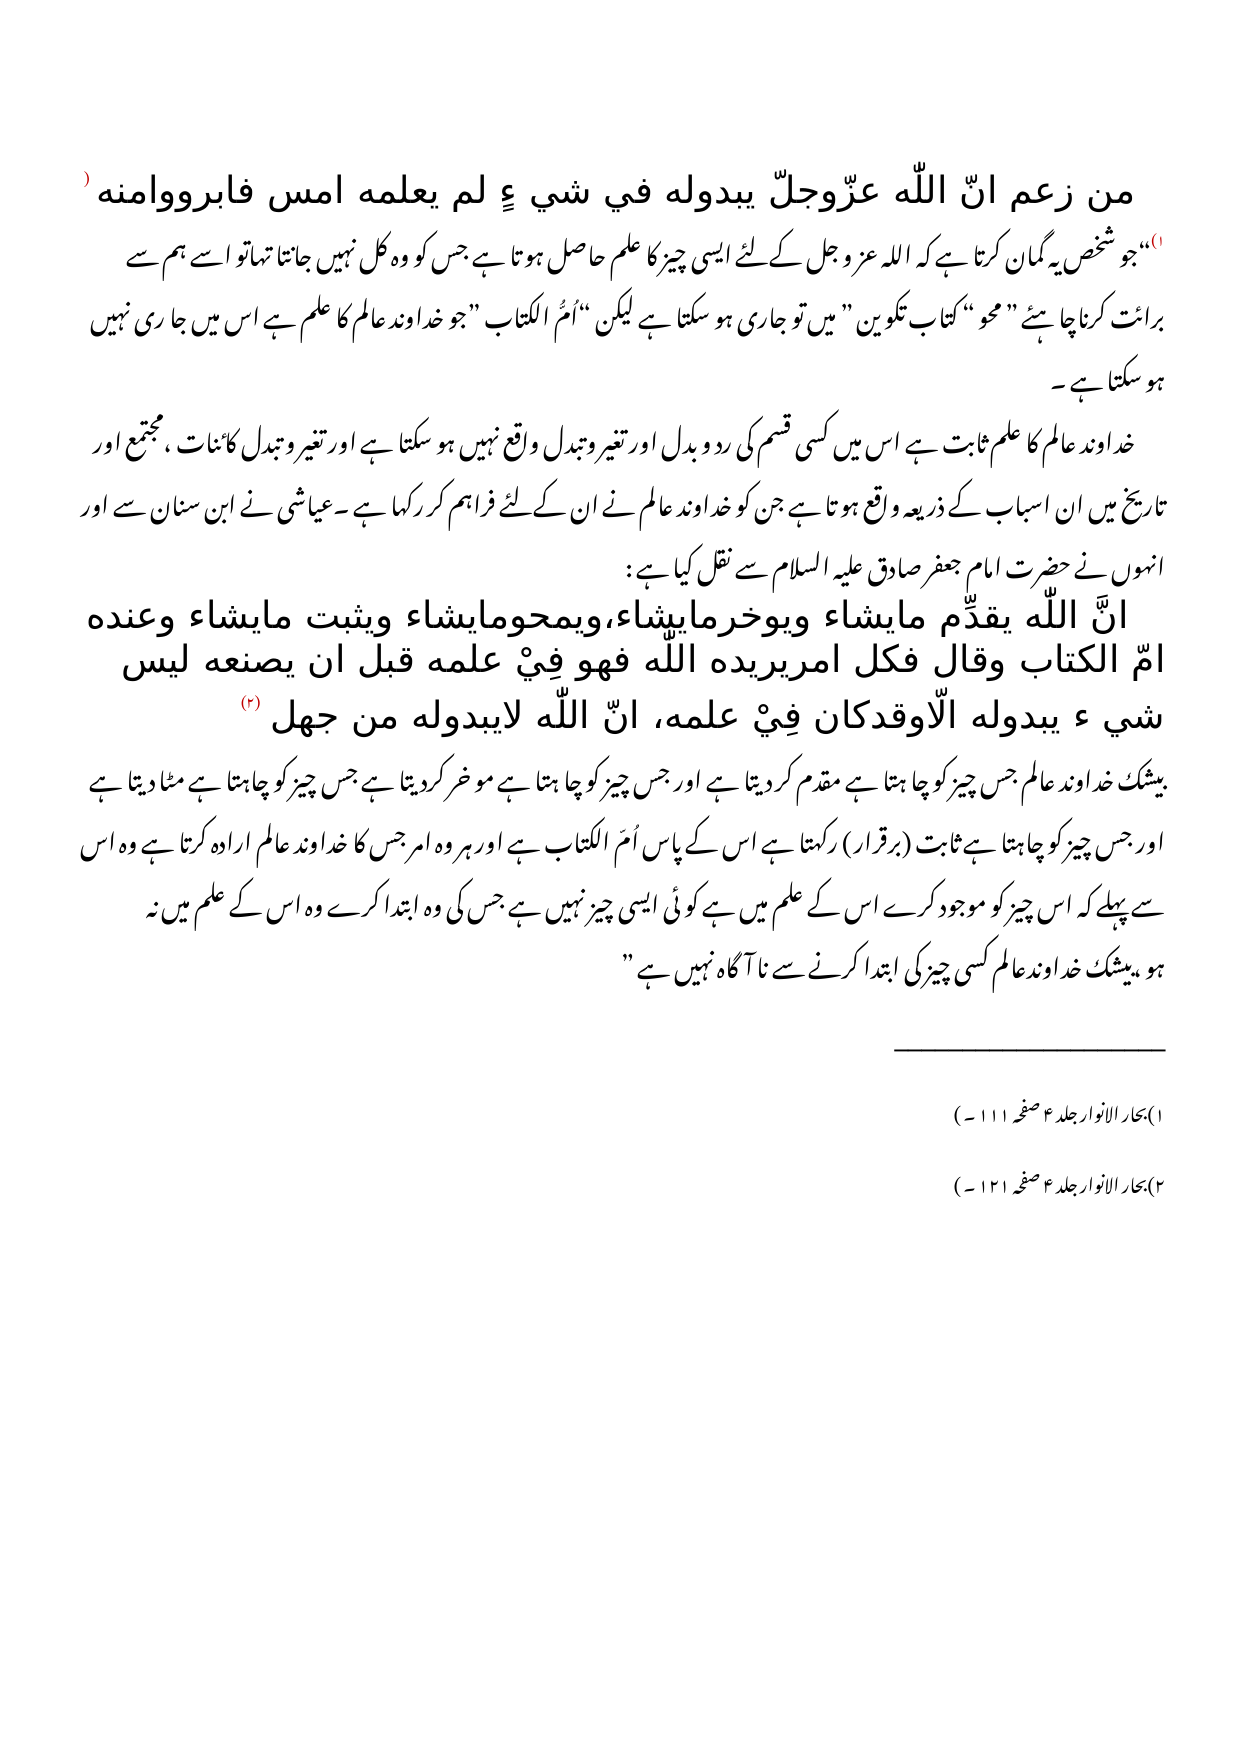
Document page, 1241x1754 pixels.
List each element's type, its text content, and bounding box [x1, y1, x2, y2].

text ____________________ [75, 993, 1165, 1061]
text انَّ اللّٰه یقدِّم مایشاء ویوخرمایشاء،ویمحومایشاء ویثبت مایشاء وعنده امّ الکتاب وقال فکل امریریده اللّٰه فهو فِيْ علمه قبل ان یصنعه ليس شي ء یبدوله الّاوقدکان فِيْ علمه، انّ اللّٰه لایبدوله من جهل (٢) بيشک خداوند عالم جس چيز کو چا ہتا ہے مقدم کر دیتا ہے اور جس چيز کو چا ہتا ہے مو خر کردیتا ہے جس چيز کو چاہتا ہے مڻا دیتا ہے اور جس چيز کو چاہتا ہے ثابت (برقرار ) رکهتا ہے اس کے پاس اُمّ الکتاب ہے اور ہر وہ امر جس کا خداوند عالم ارادہ کرتا ہے وہ اس سے پہلے کہ اس چيز کو موجود کرے اس کے علم ميں ہے کو ئی ایسی چيز نہيں ہے جس کی وہ ابتدا کرے وہ اس کے علم ميں نہ ہو ،بيشک خداوندعالم کسی چيز کی ابتدا کرنے سے نا آگاہ نہيں ہے ” [75, 594, 1165, 993]
text ١)بحار الانوار جلد ۴ صفحہ ١١١ ۔ ) [75, 1086, 1165, 1133]
text ٢)بحار الانوار جلد ۴ صفحہ ١٢١ ۔ ) [75, 1158, 1165, 1205]
text خداوند عالم کا علم ثابت ہے اس ميں کسی قسم کی رد و بدل اور تغير وتبدل واقع نہيں ہو سکتا ہے اور تغير و تبدل کائنات ،مجتمع اور تاریخ ميں ان اسباب کے ذریعہ واقع ہو تا ہے جن کو خداوند عالم نے ان کےلئے فراہم کر رکها ہے ۔عياشی نے ابن سنان سے اور انهوں نے حضرت امام جعفر صادق عليہ السلام سے نقل کيا ہے : [75, 406, 1165, 594]
text من زعم انّ اللّٰه عزّوجلّ یبدوله في شي ءٍ لم یعلمه امس فابرووامنه (١)“جو شخص یہ گمان کرتا ہے کہ الله عز و جل کےلئے ایسی چيز کا علم حاصل ہو تا ہے جس کو وہ کل نہيں جانتا تهاتو اسے ہم سے برائت کرناچا ہئے ” محو “ کتاب تکوین ” ميں تو جاری ہو سکتا ہے ليکن “اُمُّ الکتاب ”جو خداوند عالم کا علم ہے اس ميں جا ری نہيں ہو سکتا ہے ۔ [75, 156, 1165, 406]
